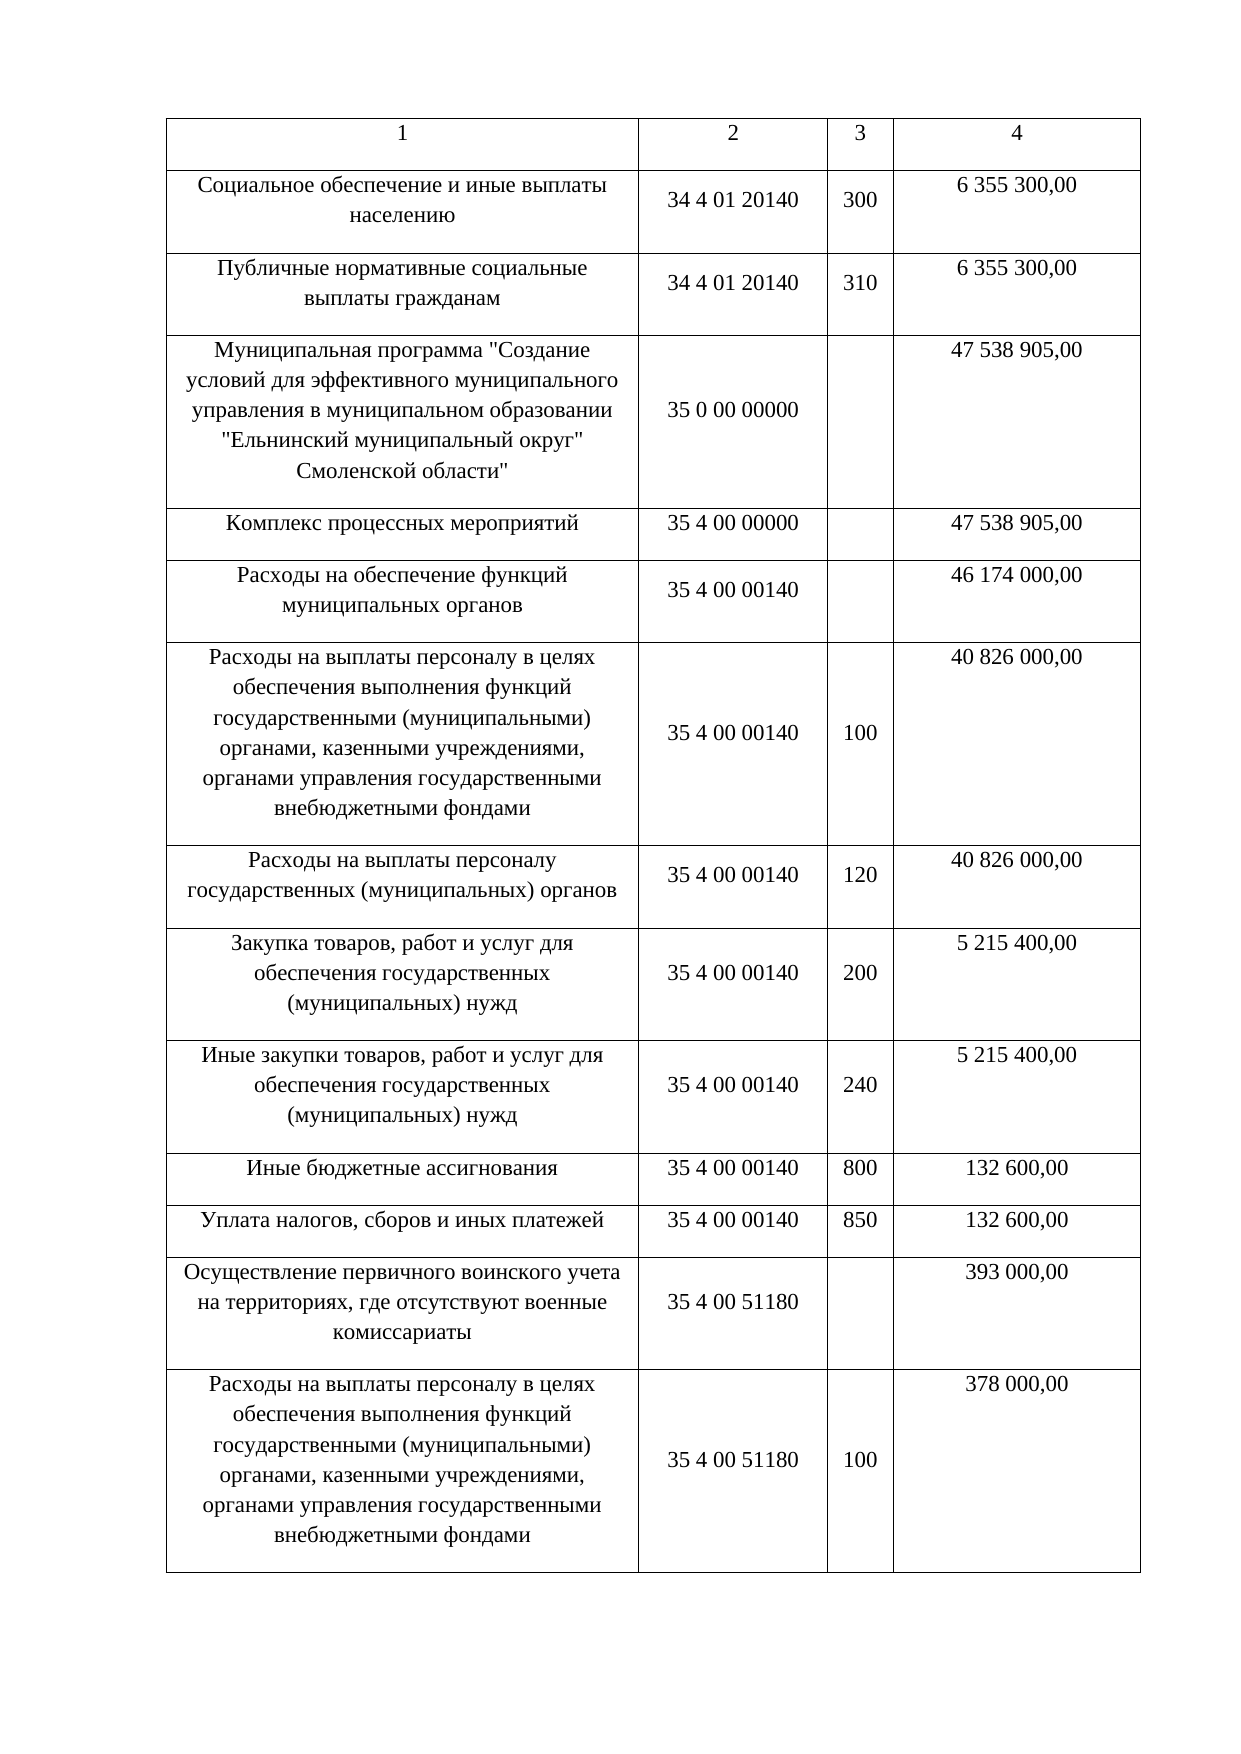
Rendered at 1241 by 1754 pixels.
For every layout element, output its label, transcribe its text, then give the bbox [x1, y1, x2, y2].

table_cell 800 [828, 1154, 893, 1204]
table_header 2 [639, 119, 827, 170]
table_cell Расходы на выплаты персоналу в целях обеспечения выполнения функций государственными (муниципальными) органами, казенными учреждениями, органами управления государственными внебюджетными фондами [167, 643, 638, 845]
table_cell 378 000,00 [894, 1370, 1140, 1572]
table_cell 40 826 000,00 [894, 643, 1140, 845]
table_cell Иные бюджетные ассигнования [167, 1154, 638, 1204]
table_cell [828, 561, 893, 642]
table_cell 6 355 300,00 [894, 254, 1140, 335]
table_cell 34 4 01 20140 [639, 254, 827, 335]
table_cell [828, 509, 893, 560]
table_header 1 [167, 119, 638, 170]
table_cell 35 4 00 00140 [639, 1206, 827, 1257]
table_cell 35 4 00 00140 [639, 929, 827, 1040]
table_cell 100 [828, 1370, 893, 1572]
table_cell 35 4 00 51180 [639, 1258, 827, 1369]
table_cell 35 4 00 00140 [639, 643, 827, 845]
table_cell 120 [828, 846, 893, 927]
table_cell Закупка товаров, работ и услуг для обеспечения государственных (муниципальных) нужд [167, 929, 638, 1040]
table_cell 132 600,00 [894, 1206, 1140, 1257]
table_cell 132 600,00 [894, 1154, 1140, 1204]
table_cell 40 826 000,00 [894, 846, 1140, 927]
table_cell 35 4 00 00140 [639, 846, 827, 927]
table_cell 35 4 00 00140 [639, 1041, 827, 1152]
table_header 3 [828, 119, 893, 170]
table_cell 35 4 00 00000 [639, 509, 827, 560]
table_header 4 [894, 119, 1140, 170]
table_cell [828, 336, 893, 508]
table_cell 100 [828, 643, 893, 845]
table_cell Уплата налогов, сборов и иных платежей [167, 1206, 638, 1257]
table_cell 200 [828, 929, 893, 1040]
table_cell Комплекс процессных мероприятий [167, 509, 638, 560]
table_cell Иные закупки товаров, работ и услуг для обеспечения государственных (муниципальных) нужд [167, 1041, 638, 1152]
table_cell 34 4 01 20140 [639, 171, 827, 252]
table_cell 47 538 905,00 [894, 509, 1140, 560]
table_cell 47 538 905,00 [894, 336, 1140, 508]
table_cell 393 000,00 [894, 1258, 1140, 1369]
table_cell 300 [828, 171, 893, 252]
table_cell Осуществление первичного воинского учета на территориях, где отсутствуют военные комиссариаты [167, 1258, 638, 1369]
table_cell Публичные нормативные социальные выплаты гражданам [167, 254, 638, 335]
table_cell 35 4 00 00140 [639, 1154, 827, 1204]
table_cell 46 174 000,00 [894, 561, 1140, 642]
table_cell Муниципальная программа "Создание условий для эффективного муниципального управления в муниципальном образовании "Ельнинский муниципальный округ" Смоленской области" [167, 336, 638, 508]
table_cell 6 355 300,00 [894, 171, 1140, 252]
table_cell 310 [828, 254, 893, 335]
table_cell Расходы на обеспечение функций муниципальных органов [167, 561, 638, 642]
table_cell 850 [828, 1206, 893, 1257]
table_cell Социальное обеспечение и иные выплаты населению [167, 171, 638, 252]
table_cell 240 [828, 1041, 893, 1152]
table_cell 35 4 00 00140 [639, 561, 827, 642]
table_cell 35 4 00 51180 [639, 1370, 827, 1572]
table_cell 35 0 00 00000 [639, 336, 827, 508]
table_cell Расходы на выплаты персоналу государственных (муниципальных) органов [167, 846, 638, 927]
table_cell [828, 1258, 893, 1369]
table_cell 5 215 400,00 [894, 1041, 1140, 1152]
table_cell 5 215 400,00 [894, 929, 1140, 1040]
table_cell Расходы на выплаты персоналу в целях обеспечения выполнения функций государственными (муниципальными) органами, казенными учреждениями, органами управления государственными внебюджетными фондами [167, 1370, 638, 1572]
